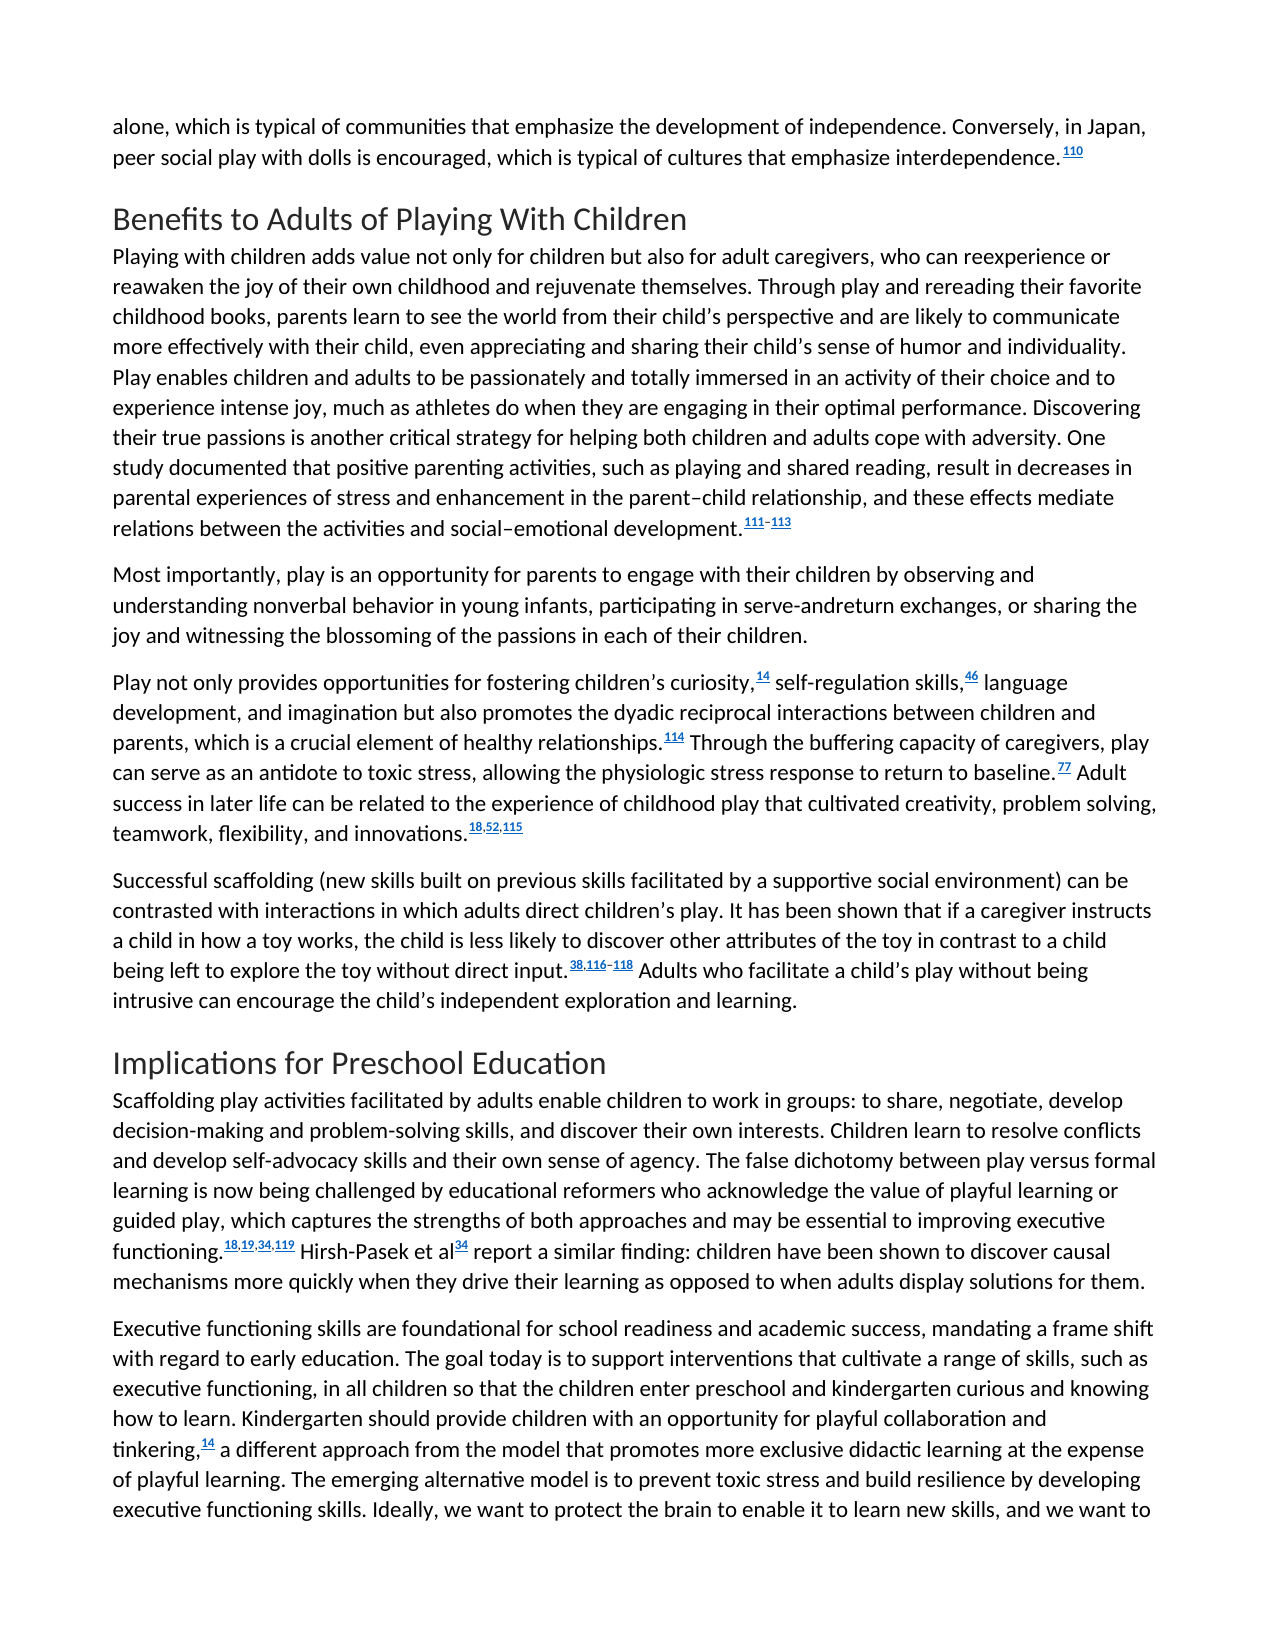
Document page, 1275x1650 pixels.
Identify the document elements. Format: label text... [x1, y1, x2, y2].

subtitle Implications for Preschool Education [112, 1042, 1162, 1083]
text Play not only provides opportunities for fostering children’s curiosity,14 self-regulation skills,46 language development, and imagination but also promotes the dyadic reciprocal interactions between children and parents, which is a crucial element of healthy relationships.114 Through the buffering capacity of caregivers, play can serve as an antidote to toxic stress, allowing the physiologic stress response to return to baseline.77 Adult success in later life can be related to the experience of childhood play that cultivated creativity, problem solving, teamwork, flexibility, and innovations.18,52,115 [112, 668, 1162, 847]
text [112, 112, 1162, 171]
text Most importantly, play is an opportunity for parents to engage with their children by observing and understanding nonverbal behavior in young infants, participating in serve-andreturn exchanges, or sharing the joy and witnessing the blossoming of the passions in each of their children. [112, 561, 1162, 649]
subtitle Benefits to Adults of Playing With Children [112, 198, 1162, 239]
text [112, 1314, 1162, 1523]
text Scaffolding play activities facilitated by adults enable children to work in groups: to share, negotiate, develop decision-making and problem-solving skills, and discover their own interests. Children learn to resolve conflicts and develop self-advocacy skills and their own sense of agency. The false dichotomy between play versus formal learning is now being challenged by educational reformers who acknowledge the value of playful learning or guided play, which captures the strengths of both approaches and may be essential to improving executive functioning.18,19,34,119 Hirsh-Pasek et al34 report a similar finding: children have been shown to discover causal mechanisms more quickly when they drive their learning as opposed to when adults display solutions for them. [112, 1086, 1162, 1295]
text Successful scaffolding (new skills built on previous skills facilitated by a supportive social environment) can be contrasted with interactions in which adults direct children’s play. It has been shown that if a caregiver instructs a child in how a toy works, the child is less likely to discover other attributes of the toy in contrast to a child being left to explore the toy without direct input.38,116–118 Adults who facilitate a child’s play without being intrusive can encourage the child’s independent exploration and learning. [112, 866, 1162, 1015]
text Playing with children adds value not only for children but also for adult caregivers, who can reexperience or reawaken the joy of their own childhood and rejuvenate themselves. Through play and rereading their favorite childhood books, parents learn to see the world from their child’s perspective and are likely to communicate more effectively with their child, even appreciating and sharing their child’s sense of humor and individuality. Play enables children and adults to be passionately and totally immersed in an activity of their choice and to experience intense joy, much as athletes do when they are engaging in their optimal performance. Discovering their true passions is another critical strategy for helping both children and adults cope with adversity. One study documented that positive parenting activities, such as playing and shared reading, result in decreases in parental experiences of stress and enhancement in the parent–child relationship, and these effects mediate relations between the activities and social–emotional development.111–113 [112, 242, 1162, 542]
